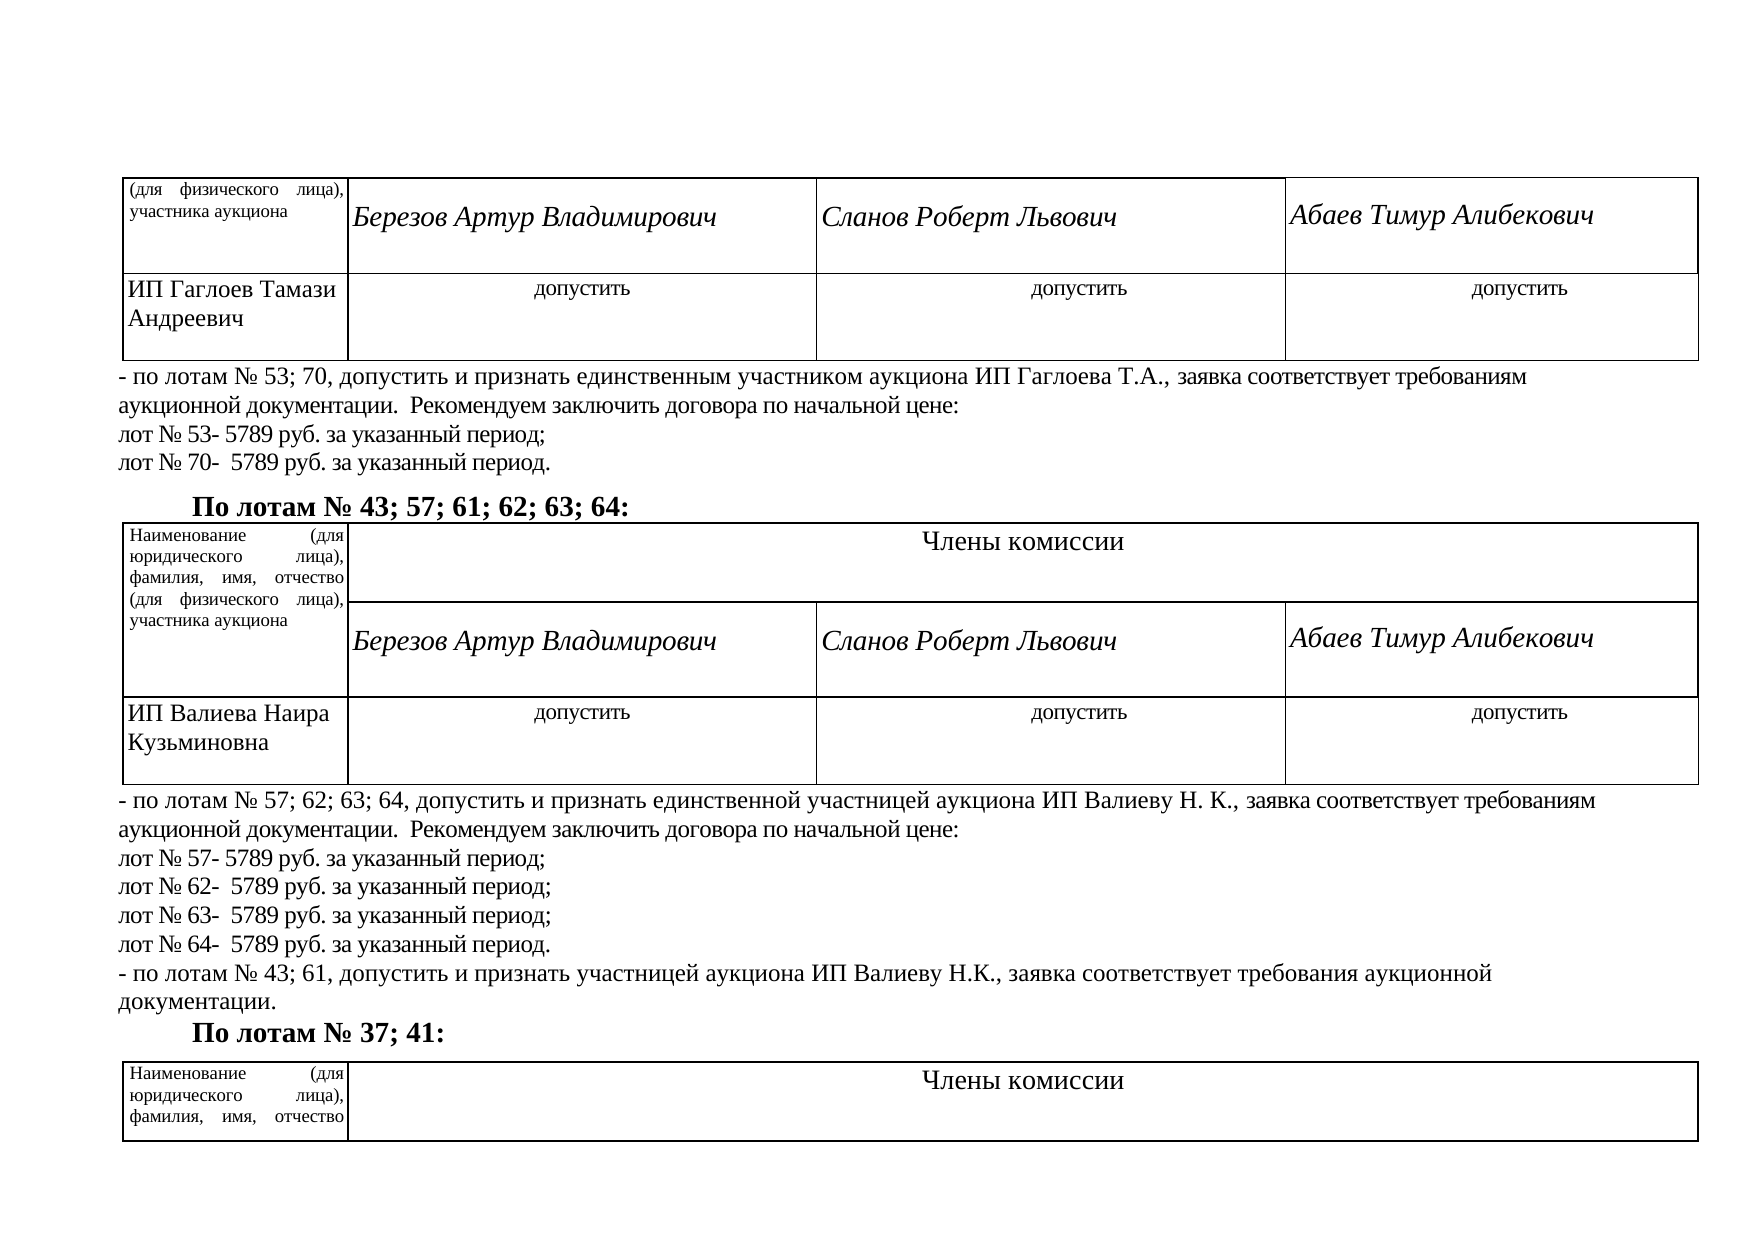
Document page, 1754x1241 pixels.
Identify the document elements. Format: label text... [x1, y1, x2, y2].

table_cell ИП Валиева Наира Кузьминовна [124, 698, 347, 783]
table_header Наименование (для юридического лица), фамилия, имя, отчество (для физического лица), участника аукциона [124, 524, 347, 696]
table_cell Березов Артур Владимирович [349, 603, 816, 696]
text По лотам № 43; 57; 61; 62; 63; 64: [118, 489, 1636, 522]
table_cell допустить [349, 274, 816, 360]
table_cell допустить [1286, 274, 1698, 360]
text лот № 70- 5789 руб. за указанный период. [118, 447, 1636, 476]
table_cell допустить [817, 274, 1285, 360]
table_header Члены комиссии [349, 1063, 1697, 1140]
table_cell допустить [1286, 698, 1698, 783]
text лот № 53- 5789 руб. за указанный период; [118, 419, 1636, 447]
table_header Члены комиссии [349, 524, 1697, 601]
text лот № 62- 5789 руб. за указанный период; [118, 871, 1636, 900]
table_cell ИП Гаглоев Тамази Андреевич [124, 274, 347, 360]
text - по лотам № 43; 61, допустить и признать участницей аукциона ИП Валиеву Н.К., заявка соответствует требования аукционной документации. [118, 958, 1636, 1015]
text лот № 57- 5789 руб. за указанный период; [118, 843, 1636, 871]
table_cell допустить [817, 698, 1285, 783]
text - по лотам № 57; 62; 63; 64, допустить и признать единственной участницей аукциона ИП Валиеву Н. К., заявка соответствует требованиям аукционной документации. Рекомендуем заключить договора по начальной цене: [118, 785, 1636, 843]
table_cell допустить [349, 698, 816, 783]
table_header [124, 179, 347, 272]
table_cell Березов Артур Владимирович [349, 179, 816, 272]
text лот № 64- 5789 руб. за указанный период. [118, 929, 1636, 958]
table_cell Сланов Роберт Львович [817, 603, 1285, 696]
table_cell Абаев Тимур Алибекович [1286, 178, 1697, 272]
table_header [124, 1063, 347, 1140]
table_cell Сланов Роберт Львович [817, 179, 1285, 272]
table_cell Абаев Тимур Алибекович [1286, 603, 1697, 696]
text - по лотам № 53; 70, допустить и признать единственным участником аукциона ИП Гаглоева Т.А., заявка соответствует требованиям аукционной документации. Рекомендуем заключить договора по начальной цене: [118, 361, 1636, 419]
text лот № 63- 5789 руб. за указанный период; [118, 900, 1636, 929]
text По лотам № 37; 41: [118, 1015, 1636, 1049]
